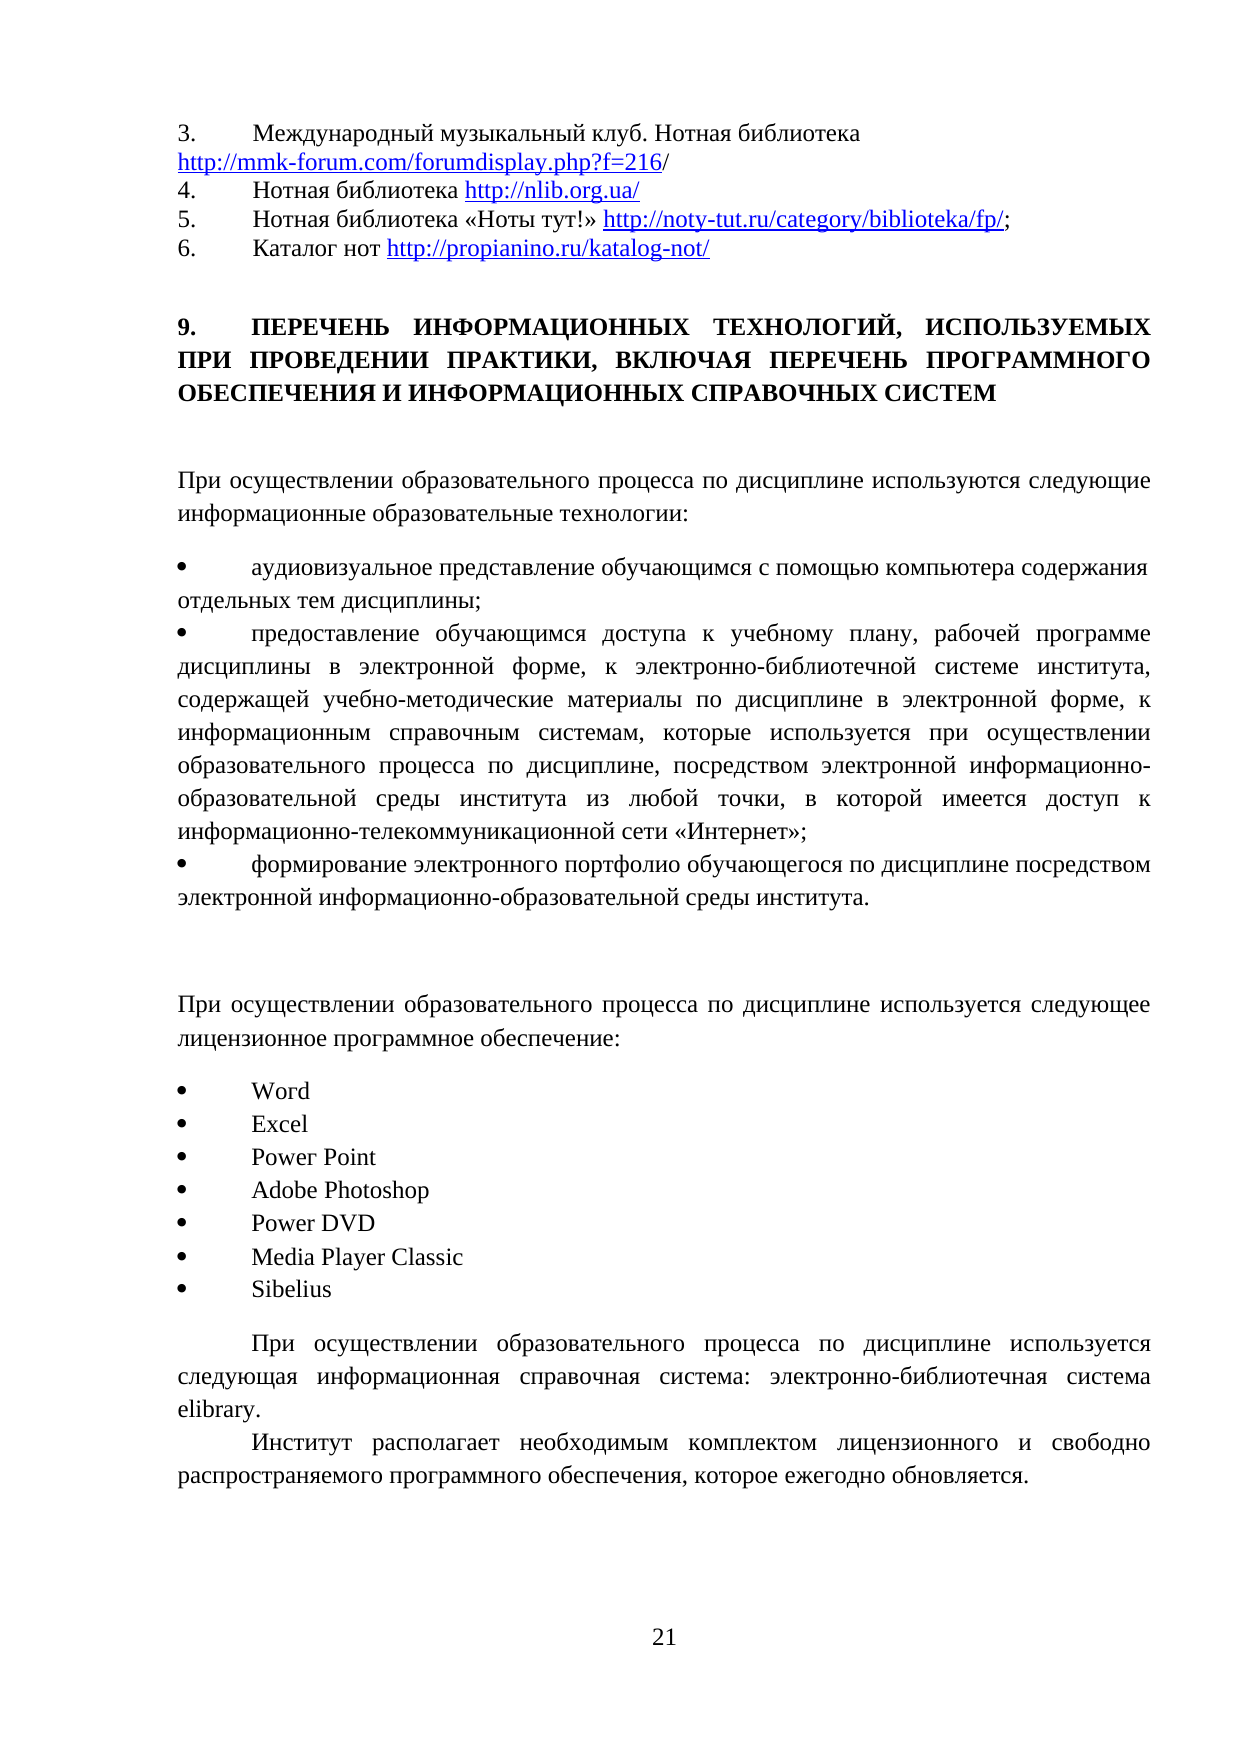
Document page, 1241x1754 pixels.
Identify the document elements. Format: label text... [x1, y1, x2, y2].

list Adobe Photoshop [177, 1176, 1152, 1204]
list Power DVD [177, 1208, 1152, 1237]
list Международный музыкальный клуб. Нотная библиотека http://mmk-forum.com/forumdisplay.php?f=216/ [177, 118, 1152, 176]
text Институт располагает необходимым комплектом лицензионного и свободно распространяемого программного обеспечения, которое ежегодно обновляется. [177, 1427, 1152, 1489]
list Каталог нот http://propianino.ru/katalog-not/ [177, 233, 1152, 262]
list предоставление обучающимся доступа к учебному плану, рабочей программе дисциплины в электронной форме, к электронно-библиотечной системе института, содержащей учебно-методические материалы по дисциплине в электронной форме, к информационным справочным системам, которые используется при осуществлении образовательного процесса по дисциплине, посредством электронной информационно-образовательной среды института из любой точки, в которой имеется доступ к информационно-телекоммуникационной сети «Интернет»; [177, 618, 1152, 844]
list аудиовизуальное представление обучающимся с помощью компьютера содержания отдельных тем дисциплины; [177, 552, 1152, 613]
list формирование электронного портфолио обучающегося по дисциплине посредством электронной информационно-образовательной среды института. [177, 849, 1152, 911]
list Нотная библиотека http://nlib.org.ua/ [177, 176, 1152, 204]
list Powег Роint [177, 1142, 1152, 1171]
list Ехсеl [177, 1109, 1152, 1138]
subtitle ПЕРЕЧЕНЬ ИНФОРМАЦИОННЫХ ТЕХНОЛОГИЙ, ИСПОЛЬЗУЕМЫХ ПРИ ПРОВЕДЕНИИ ПРАКТИКИ, ВКЛЮЧАЯ ПЕРЕЧЕНЬ ПРОГРАММНОГО ОБЕСПЕЧЕНИЯ И ИНФОРМАЦИОННЫХ СПРАВОЧНЫХ СИСТЕМ [177, 312, 1152, 407]
list Wогd [177, 1076, 1152, 1105]
list Нотная библиотека «Ноты тут!» http://noty-tut.ru/category/biblioteka/fp/; [177, 204, 1152, 233]
text При осуществлении образовательного процесса по дисциплине используется следующая информационная справочная система: электронно-библиотечная система elibrary. [177, 1328, 1152, 1423]
text При осуществлении образовательного процесса по дисциплине используется следующее лицензионное программное обеспечение: [177, 989, 1152, 1051]
text При осуществлении образовательного процесса по дисциплине используются следующие информационные образовательные технологии: [177, 465, 1152, 527]
list Media Player Classic [177, 1242, 1152, 1270]
list Sibelius [177, 1274, 1152, 1303]
